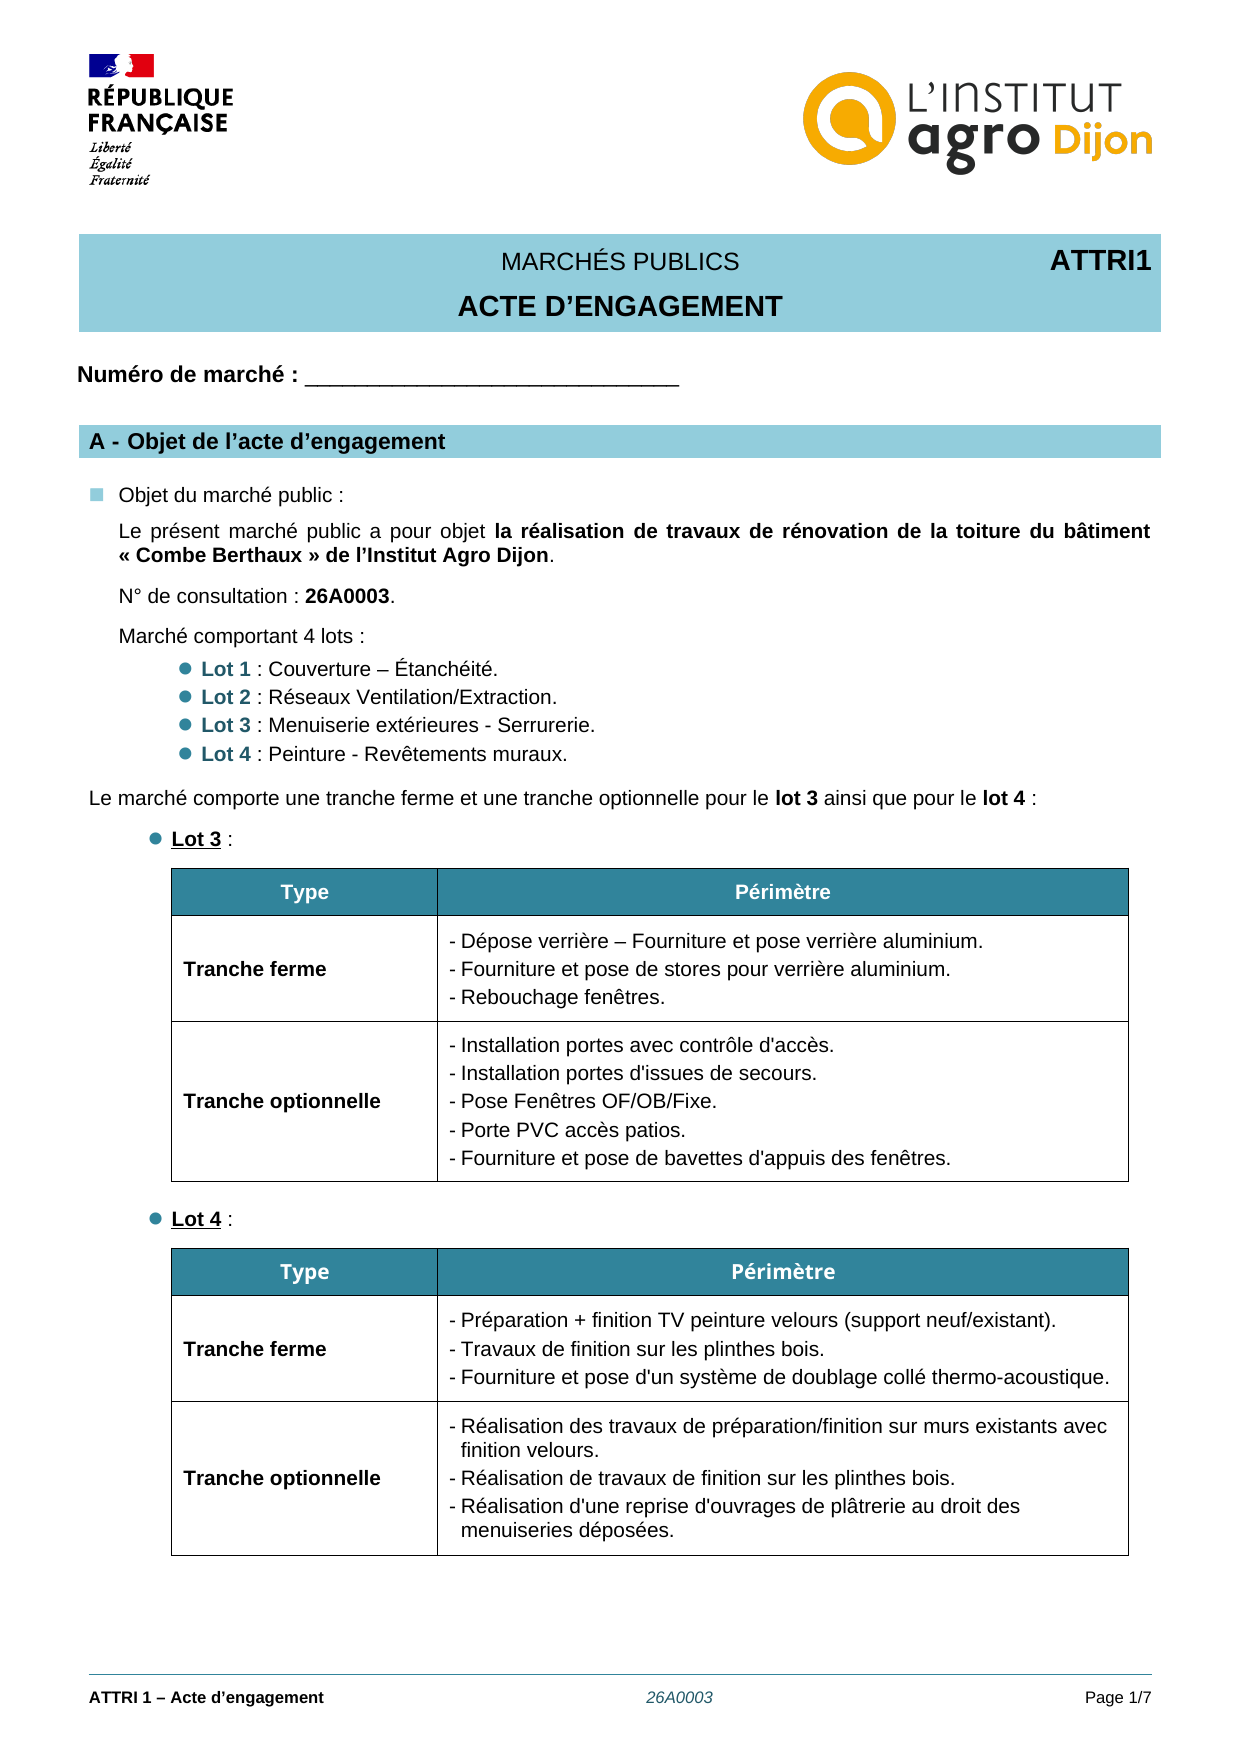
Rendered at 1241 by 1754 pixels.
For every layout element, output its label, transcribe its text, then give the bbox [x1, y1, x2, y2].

picture [773, 42, 1182, 195]
table_cell - Réalisation des travaux de préparation/finition sur murs existants avec finition velours. - Réalisation de travaux de finition sur les plinthes bois. - Réalisation d'une reprise d'ouvrages de plâtrerie au droit des menuiseries déposées. [438, 1402, 1128, 1554]
text Lot 4 : Peinture - Revêtements muraux. [177, 741, 1152, 765]
subtitle Objet du marché public : [89, 483, 1152, 507]
text Numéro de marché : [77, 361, 1152, 387]
table_cell Tranche ferme [172, 1296, 437, 1401]
text ACTE D’ENGAGEMENT [80, 280, 1160, 331]
text Lot 3 : Menuiserie extérieures - Serrurerie. [177, 713, 1152, 737]
picture [65, 29, 256, 209]
table_cell Tranche ferme [172, 916, 437, 1021]
table_cell - Installation portes avec contrôle d'accès. - Installation portes d'issues de secours. - Pose Fenêtres OF/OB/Fixe. - Porte PVC accès patios. - Fourniture et pose de bavettes d'appuis des fenêtres. [438, 1022, 1128, 1181]
table_header Type [172, 869, 437, 915]
text Marché comportant 4 lots : [118, 624, 1152, 648]
text Lot 2 : Réseaux Ventilation/Extraction. [177, 685, 1152, 709]
text Le présent marché public a pour objet la réalisation de travaux de rénovation de la toiture du bâtiment « Combe Berthaux » de l’Institut Agro Dijon. [118, 519, 1152, 567]
table_cell - Dépose verrière – Fourniture et pose verrière aluminium. - Fourniture et pose de stores pour verrière aluminium. - Rebouchage fenêtres. [438, 916, 1128, 1021]
table_cell Tranche optionnelle [172, 1402, 437, 1554]
text Lot 3 : [148, 827, 1152, 851]
text A - Objet de l’acte d’engagement [80, 426, 1160, 457]
table_cell - Préparation + finition TV peinture velours (support neuf/existant). - Travaux de finition sur les plinthes bois. - Fourniture et pose d'un système de doublage collé thermo-acoustique. [438, 1296, 1128, 1401]
table_cell Tranche optionnelle [172, 1022, 437, 1181]
table_header Type [172, 1249, 437, 1295]
text Le marché comporte une tranche ferme et une tranche optionnelle pour le lot 3 ainsi que pour le lot 4 : [89, 786, 1152, 810]
text N° de consultation : 26A0003. [118, 584, 1152, 608]
text Lot 1 : Couverture – Étanchéité. [177, 657, 1152, 681]
table_header Périmètre [438, 1249, 1128, 1295]
table_header Périmètre [438, 869, 1128, 915]
text MARCHÉS PUBLICS ATTRI1 [80, 235, 1160, 277]
text Lot 4 : [148, 1207, 1152, 1231]
